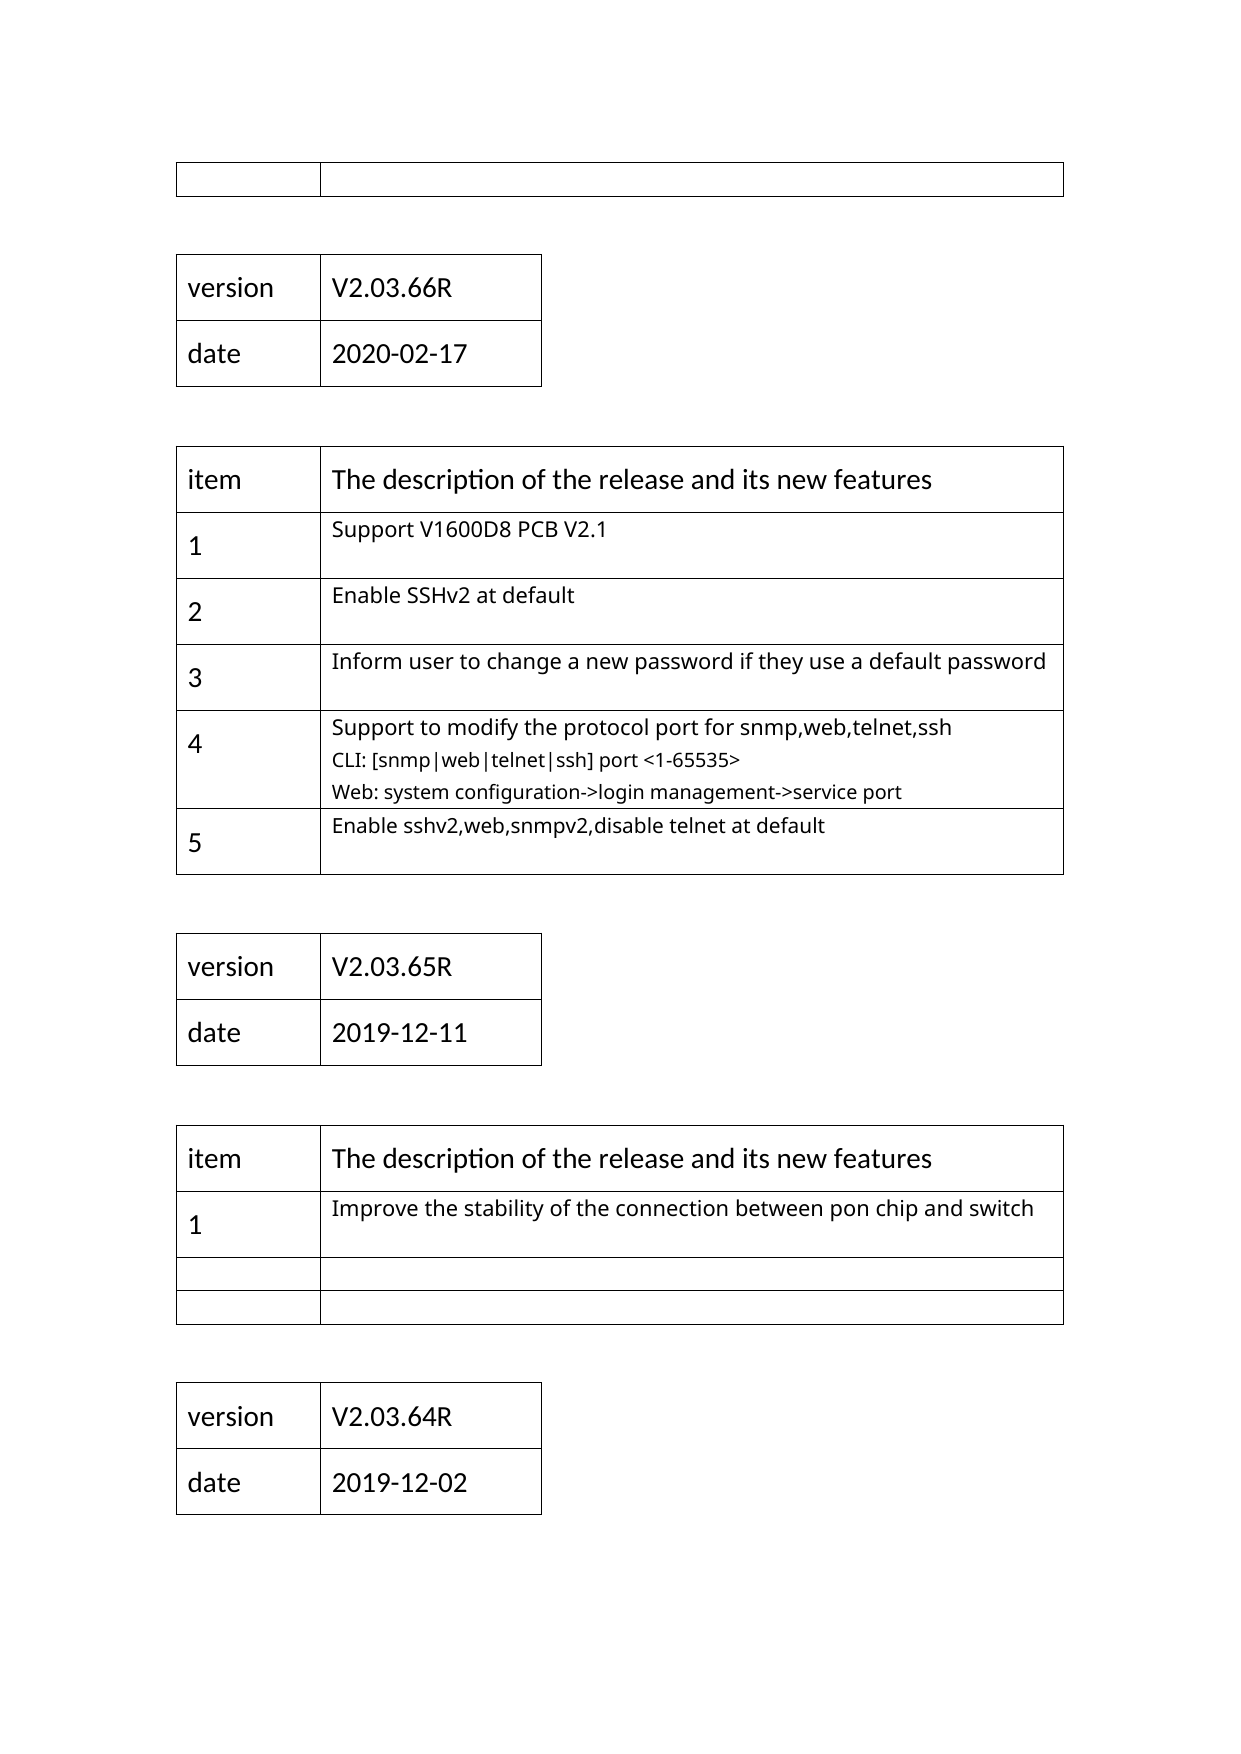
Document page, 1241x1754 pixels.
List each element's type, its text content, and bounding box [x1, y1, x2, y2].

table_cell [177, 1291, 320, 1324]
table_cell Improve the stability of the connection between pon chip and switch [321, 1192, 1063, 1257]
table_cell 3 [177, 645, 320, 710]
table_header V2.03.65R [321, 934, 541, 999]
table_cell 2019-12-02 [321, 1449, 541, 1514]
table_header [321, 447, 1063, 512]
table_cell 2019-12-11 [321, 1000, 541, 1065]
table_cell 1 [177, 1192, 320, 1257]
table_cell [321, 1291, 1063, 1324]
table_cell Enable SSHv2 at default [321, 579, 1063, 644]
table_cell [321, 163, 1063, 196]
table_cell date [177, 1449, 320, 1514]
table_cell [321, 1258, 1063, 1290]
table_cell 4 [177, 711, 320, 808]
table_cell 1 [177, 513, 320, 578]
table_cell date [177, 1000, 320, 1065]
table_header The description of the release and its new features [321, 1126, 1063, 1191]
table_header version [177, 1383, 320, 1448]
table_header V2.03.66R [321, 255, 541, 320]
table_header item [177, 447, 320, 512]
table_header item [177, 1126, 320, 1191]
table_header V2.03.64R [321, 1383, 541, 1448]
table_cell [177, 1258, 320, 1290]
table_header version [177, 255, 320, 320]
table_cell 2 [177, 579, 320, 644]
table_cell 5 [177, 809, 320, 874]
table_cell Inform user to change a new password if they use a default password [321, 645, 1063, 710]
table_cell Support V1600D8 PCB V2.1 [321, 513, 1063, 578]
table_cell date [177, 321, 320, 386]
table_cell [177, 163, 320, 196]
table_cell 2020-02-17 [321, 321, 541, 386]
table_header version [177, 934, 320, 999]
table_cell Enable sshv2,web,snmpv2,disable telnet at default [321, 809, 1063, 874]
table_cell Support to modify the protocol port for snmp,web,telnet,ssh CLI: [snmp|web|telnet|ssh] port <1-65535> Web: system configuration->login management->service port [321, 711, 1063, 808]
